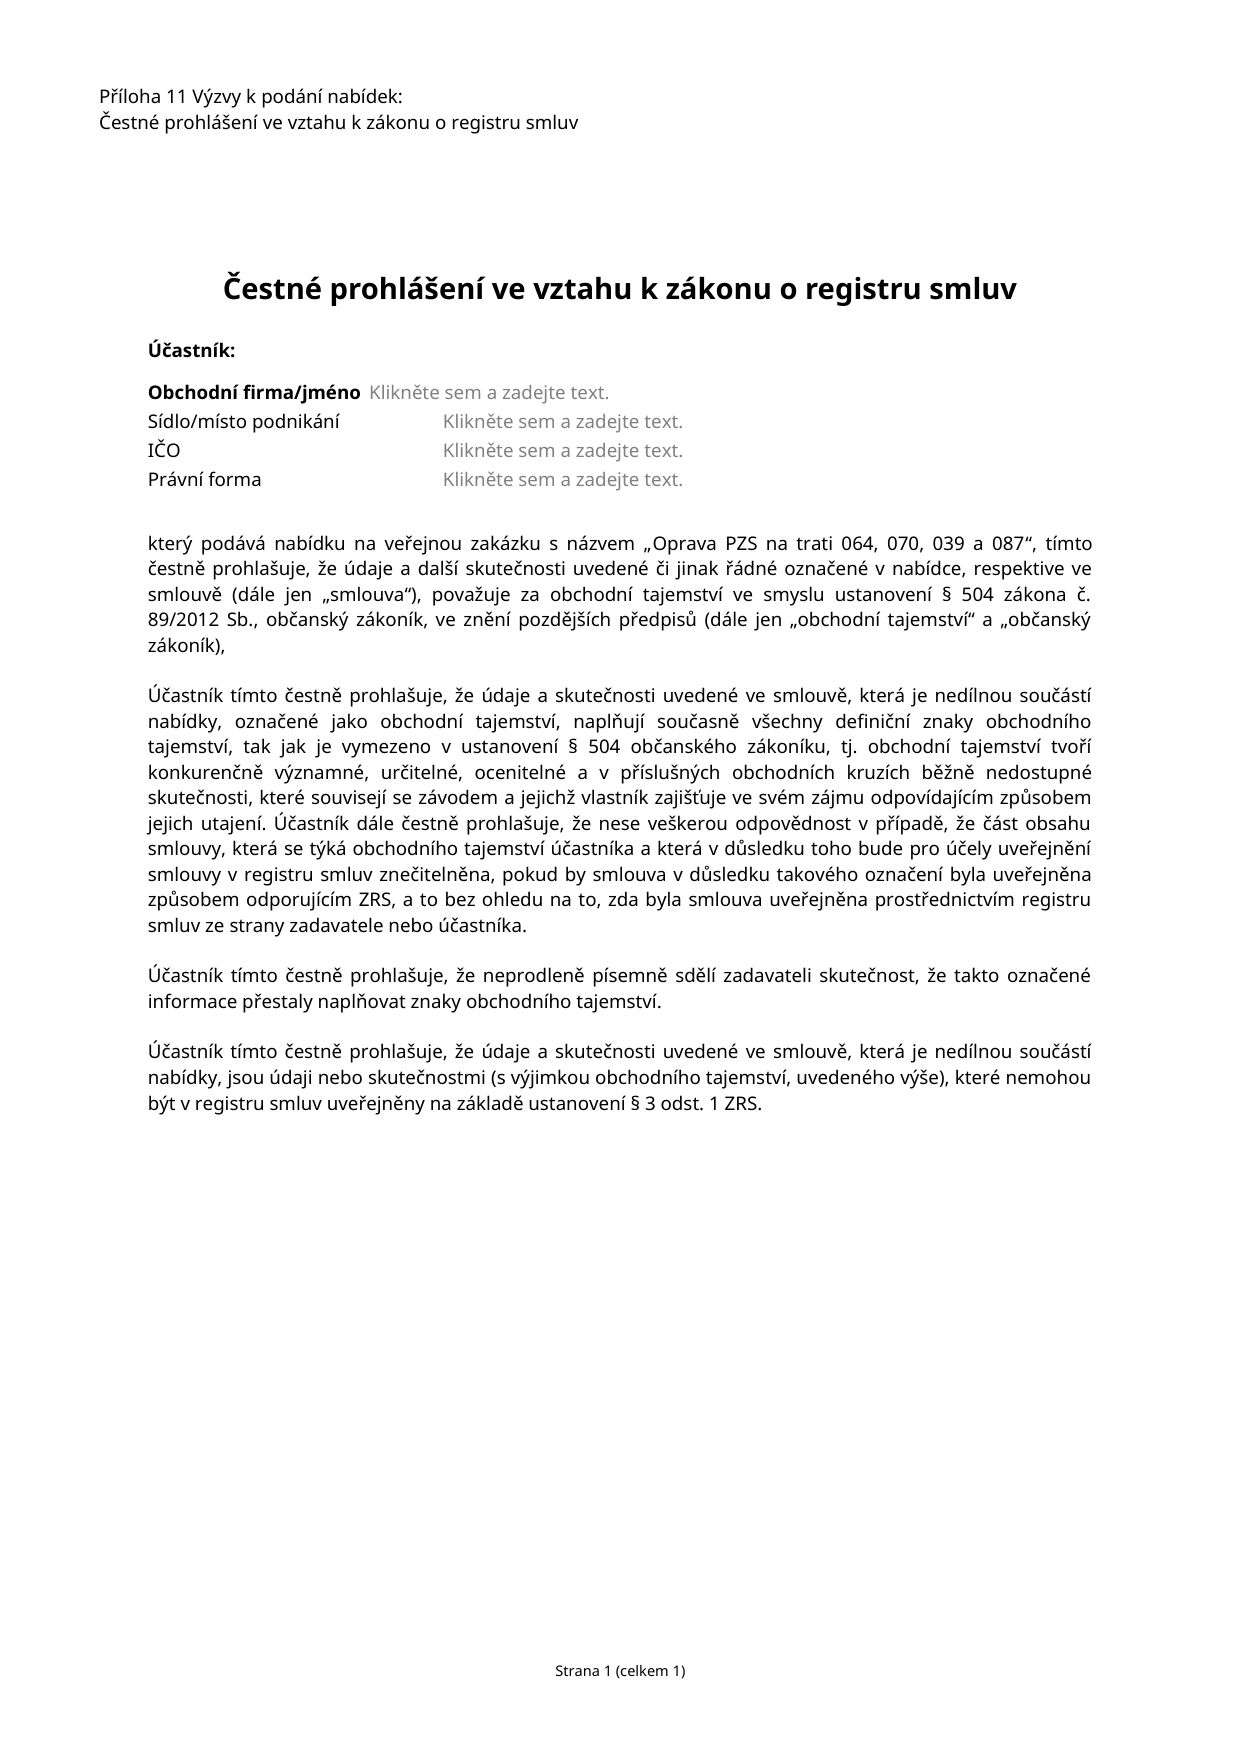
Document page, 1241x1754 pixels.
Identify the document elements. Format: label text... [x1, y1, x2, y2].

text IČO [148, 434, 1093, 463]
text Účastník: [148, 333, 1093, 364]
text Účastník tímto čestně prohlašuje, že neprodleně písemně sdělí zadavateli skutečnost, že takto označené informace přestaly naplňovat znaky obchodního tajemství. [148, 963, 1093, 1014]
text Účastník tímto čestně prohlašuje, že údaje a skutečnosti uvedené ve smlouvě, která je nedílnou součástí nabídky, označené jako obchodní tajemství, naplňují současně všechny definiční znaky obchodního tajemství, tak jak je vymezeno v ustanovení § 504 občanského zákoníku, tj. obchodní tajemství tvoří konkurenčně významné, určitelné, ocenitelné a v příslušných obchodních kruzích běžně nedostupné skutečnosti, které souvisejí se závodem a jejichž vlastník zajišťuje ve svém zájmu odpovídajícím způsobem jejich utajení. Účastník dále čestně prohlašuje, že nese veškerou odpovědnost v případě, že část obsahu smlouvy, která se týká obchodního tajemství účastníka a která v důsledku toho bude pro účely uveřejnění smlouvy v registru smluv znečitelněna, pokud by smlouva v důsledku takového označení byla uveřejněna způsobem odporujícím ZRS, a to bez ohledu na to, zda byla smlouva uveřejněna prostřednictvím registru smluv ze strany zadavatele nebo účastníka. [148, 683, 1093, 938]
text Obchodní firma/jméno [148, 376, 1093, 405]
text který podává nabídku na veřejnou zakázku s názvem „Oprava PZS na trati 064, 070, 039 a 087“, tímto čestně prohlašuje, že údaje a další skutečnosti uvedené či jinak řádné označené v nabídce, respektive ve smlouvě (dále jen „smlouva“), považuje za obchodní tajemství ve smyslu ustanovení § 504 zákona č. 89/2012 Sb., občanský zákoník, ve znění pozdějších předpisů (dále jen „obchodní tajemství“ a „občanský zákoník), [148, 530, 1093, 658]
text Účastník tímto čestně prohlašuje, že údaje a skutečnosti uvedené ve smlouvě, která je nedílnou součástí nabídky, jsou údaji nebo skutečnostmi (s výjimkou obchodního tajemství, uvedeného výše), které nemohou být v registru smluv uveřejněny na základě ustanovení § 3 odst. 1 ZRS. [148, 1039, 1093, 1115]
text Právní forma [148, 463, 1093, 492]
text Sídlo/místo podnikání [148, 405, 1093, 434]
title Čestné prohlášení ve vztahu k zákonu o registru smluv [148, 268, 1093, 308]
